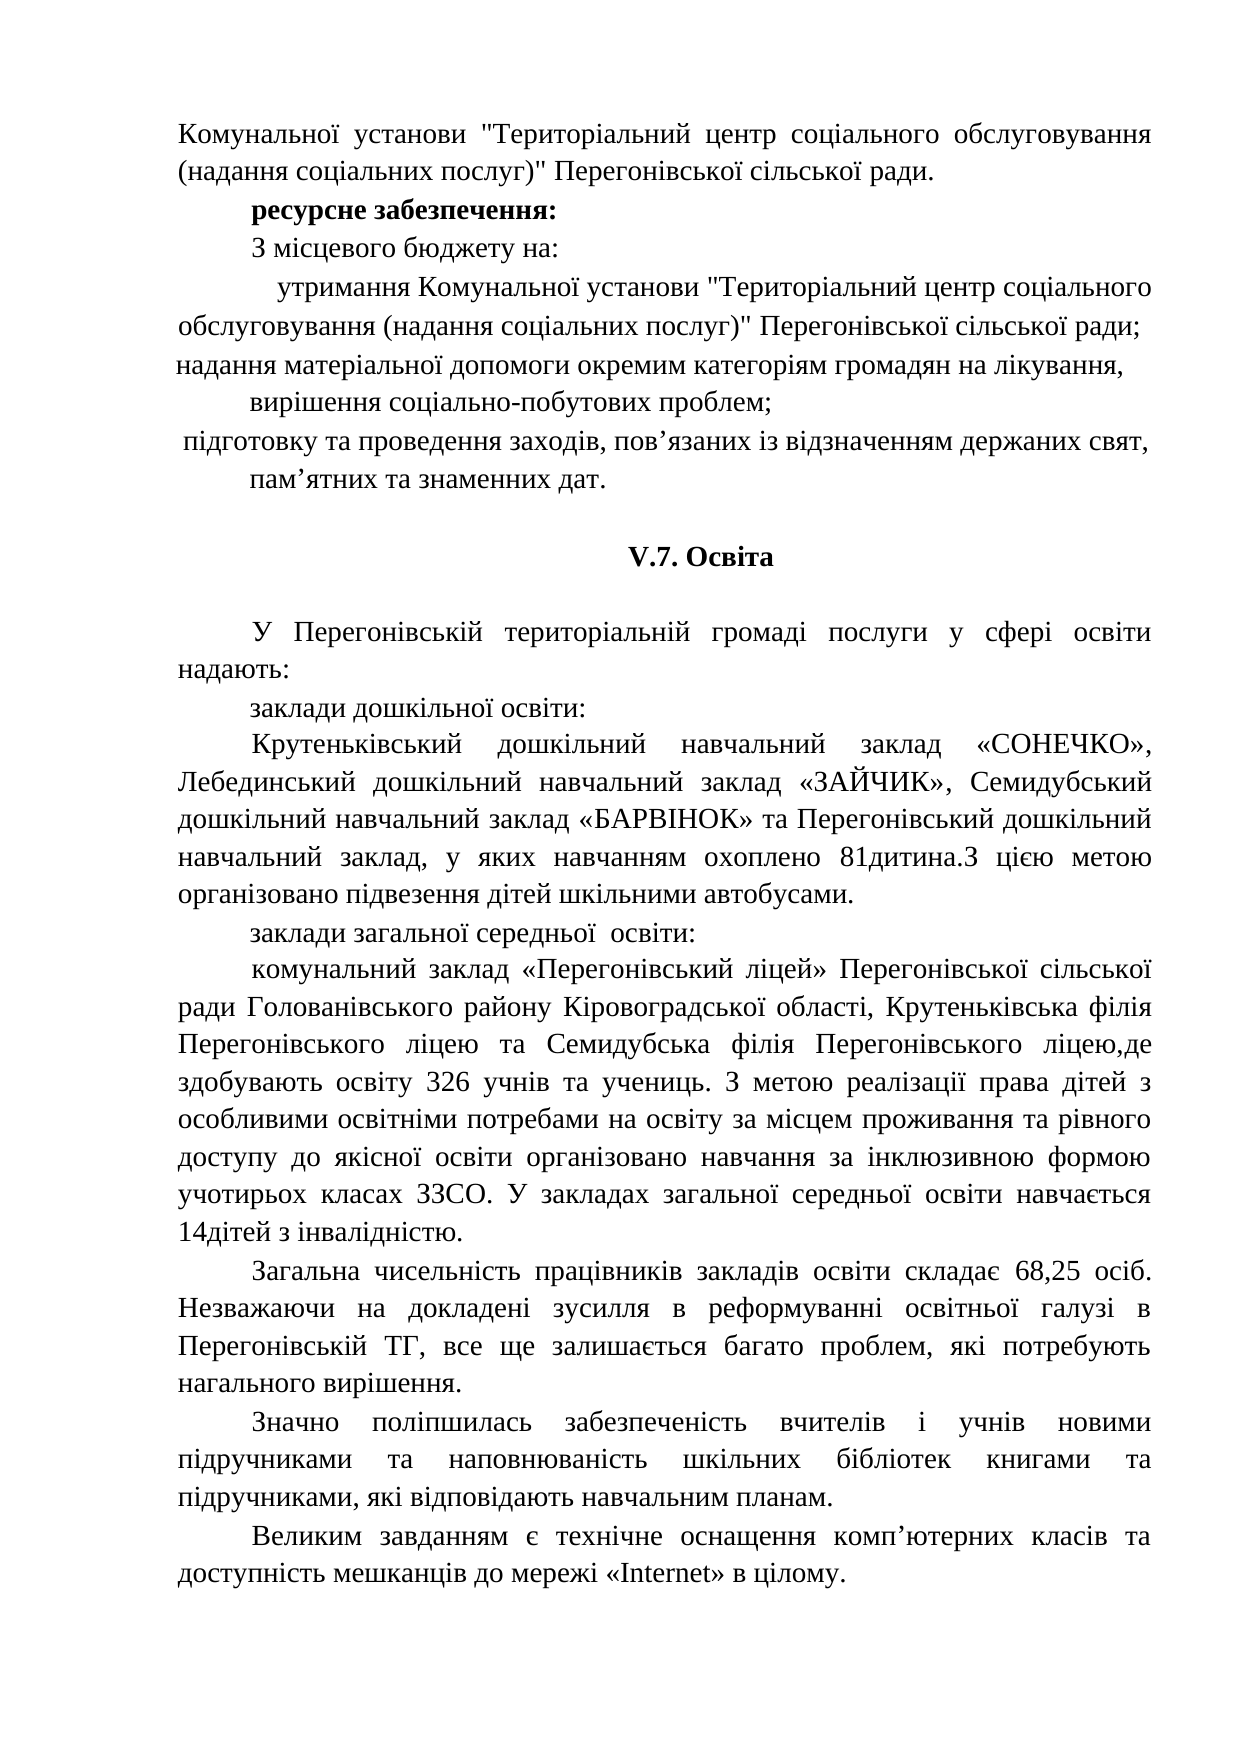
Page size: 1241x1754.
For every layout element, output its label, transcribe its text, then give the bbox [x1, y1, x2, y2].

text надання матеріальної допомоги окремим категоріям громадян на лікування, вирішення соціально-побутових проблем; [176, 347, 1153, 418]
text У Перегонівській територіальній громаді послуги у сфері освіти надають: [178, 614, 1152, 685]
text обслуговування (надання соціальних послуг)" Перегонівської сільської ради; [178, 308, 1152, 342]
text Значно поліпшилась забезпеченість вчителів і учнів новими підручниками та наповнюваність шкільних бібліотек книгами та підручниками, які відповідають навчальним планам. [178, 1404, 1152, 1513]
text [178, 116, 1152, 187]
text комунальний заклад «Перегонівський ліцей» Перегонівської сільської ради Голованівського району Кіровоградської області, Крутеньківська філія Перегонівського ліцею та Семидубська філія Перегонівського ліцею,де здобувають освіту 326 учнів та учениць. З метою реалізації права дітей з особливими освітніми потребами на освіту за місцем проживання та рівного доступу до якісної освіти організовано навчання за інклюзивною формою учотирьох класах ЗЗСО. У закладах загальної середньої освіти навчається 14дітей з інвалідністю. [178, 951, 1152, 1247]
subtitle V.7. Освіта [247, 539, 1154, 572]
text Великим завданням є технічне оснащення комп’ютерних класів та доступність мешканців до мережі «Internet» в цілому. [178, 1518, 1152, 1589]
text підготовку та проведення заходів, пов’язаних із відзначенням держаних свят, пам’ятних та знаменних дат. [176, 423, 1153, 494]
text Загальна чисельність працівників закладів освіти складає 68,25 осіб. Незважаючи на докладені зусилля в реформуванні освітньої галузі в Перегонівській ТГ, все ще залишається багато проблем, які потребують нагального вирішення. [178, 1253, 1152, 1399]
text утримання Комунальної установи "Територіальний центр соціального [177, 269, 1152, 303]
text З місцевого бюджету на: [251, 231, 1152, 264]
text Крутеньківський дошкільний навчальний заклад «СОНЕЧКО», Лебединський дошкільний навчальний заклад «ЗАЙЧИК», Семидубський дошкільний навчальний заклад «БАРВІНОК» та Перегонівський дошкільний навчальний заклад, у яких навчанням охоплено 81дитина.З цією метою організовано підвезення дітей шкільними автобусами. [178, 726, 1152, 910]
text заклади дошкільної освіти: [249, 690, 1155, 724]
text заклади загальної середньої освіти: [249, 915, 1155, 949]
text ресурсне забезпечення: [251, 192, 1153, 226]
